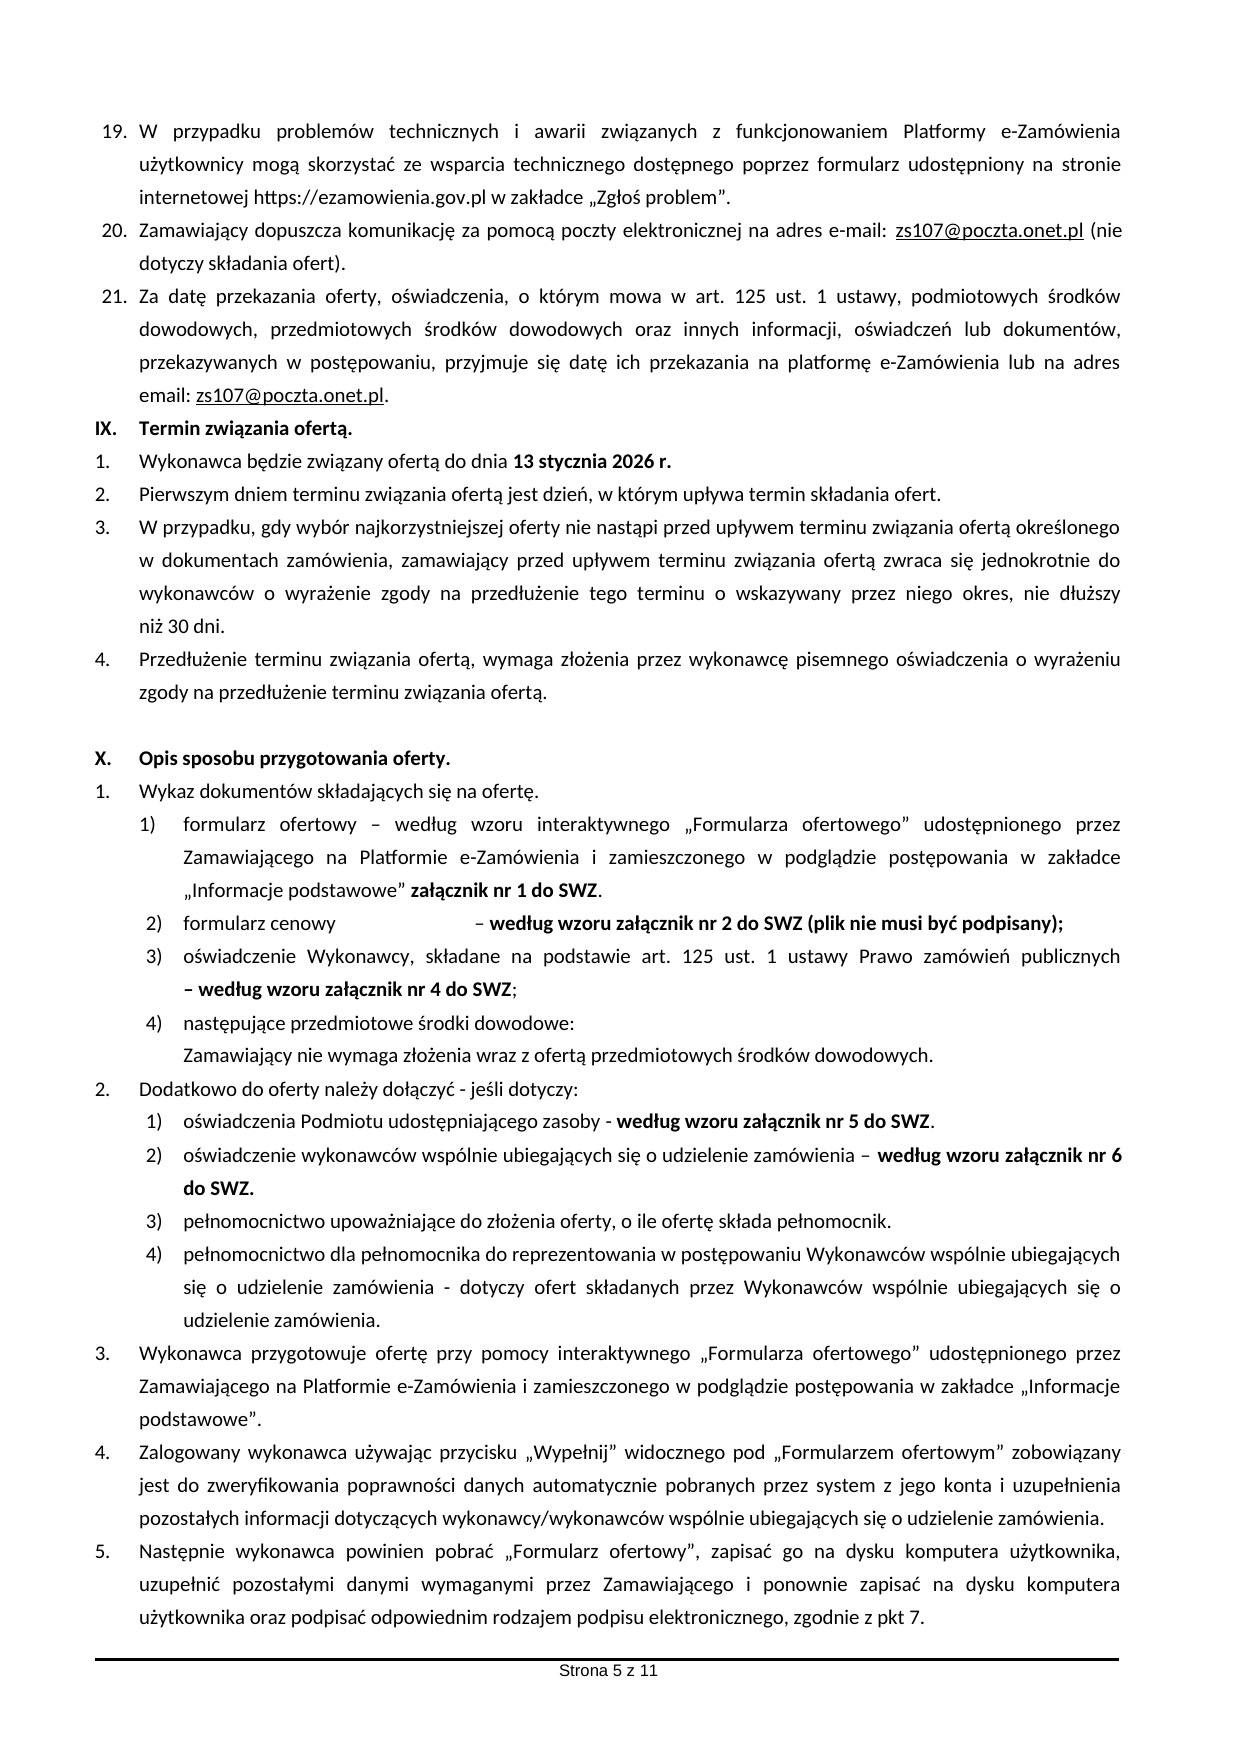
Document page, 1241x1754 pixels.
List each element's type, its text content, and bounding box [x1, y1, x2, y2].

list pełnomocnictwo upoważniające do złożenia oferty, o ile ofertę składa pełnomocnik. [146, 1208, 1122, 1233]
list Wykaz dokumentów składających się na ofertę. [94, 778, 1122, 804]
list Wykonawca przygotowuje ofertę przy pomocy interaktywnego „Formularza ofertowego” udostępnionego przez Zamawiającego na Platformie e-Zamówienia i zamieszczonego w podglądzie postępowania w zakładce „Informacje podstawowe”. [94, 1340, 1122, 1431]
list Zalogowany wykonawca używając przycisku „Wypełnij” widocznego pod „Formularzem ofertowym” zobowiązany jest do zweryfikowania poprawności danych automatycznie pobranych przez system z jego konta i uzupełnienia pozostałych informacji dotyczących wykonawcy/wykonawców wspólnie ubiegających się o udzielenie zamówienia. [94, 1439, 1122, 1530]
list Za datę przekazania oferty, oświadczenia, o którym mowa w art. 125 ust. 1 ustawy, podmiotowych środków dowodowych, przedmiotowych środków dowodowych oraz innych informacji, oświadczeń lub dokumentów, przekazywanych w postępowaniu, przyjmuje się datę ich przekazania na platformę e-Zamówienia lub na adres email: zs107@poczta.onet.pl. [101, 283, 1122, 408]
list Zamawiający dopuszcza komunikację za pomocą poczty elektronicznej na adres e-mail: zs107@poczta.onet.pl (nie dotyczy składania ofert). [101, 217, 1122, 276]
list Dodatkowo do oferty należy dołączyć - jeśli dotyczy: [94, 1076, 1122, 1101]
list oświadczenia Podmiotu udostępniającego zasoby - według wzoru załącznik nr 5 do SWZ. [146, 1109, 1122, 1134]
list oświadczenie wykonawców wspólnie ubiegających się o udzielenie zamówienia – według wzoru załącznik nr 6 do SWZ. [146, 1142, 1122, 1200]
list W przypadku problemów technicznych i awarii związanych z funkcjonowaniem Platformy e-Zamówienia użytkownicy mogą skorzystać ze wsparcia technicznego dostępnego poprzez formularz udostępniony na stronie internetowej https://ezamowienia.gov.pl w zakładce „Zgłoś problem”. [101, 118, 1122, 209]
list formularz cenowy – według wzoru załącznik nr 2 do SWZ (plik nie musi być podpisany); [146, 911, 1122, 936]
text Zamawiający nie wymaga złożenia wraz z ofertą przedmiotowych środków dowodowych. [183, 1043, 1122, 1068]
list pełnomocnictwo dla pełnomocnika do reprezentowania w postępowaniu Wykonawców wspólnie ubiegających się o udzielenie zamówienia - dotyczy ofert składanych przez Wykonawców wspólnie ubiegających się o udzielenie zamówienia. [146, 1241, 1122, 1332]
list Pierwszym dniem terminu związania ofertą jest dzień, w którym upływa termin składania ofert. [94, 481, 1122, 507]
list Opis sposobu przygotowania oferty. [94, 746, 1122, 771]
list Następnie wykonawca powinien pobrać „Formularz ofertowy”, zapisać go na dysku komputera użytkownika, uzupełnić pozostałymi danymi wymaganymi przez Zamawiającego i ponownie zapisać na dysku komputera użytkownika oraz podpisać odpowiednim rodzajem podpisu elektronicznego, zgodnie z pkt 7. [94, 1538, 1122, 1629]
list Termin związania ofertą. [94, 415, 1122, 441]
list Przedłużenie terminu związania ofertą, wymaga złożenia przez wykonawcę pisemnego oświadczenia o wyrażeniu zgody na przedłużenie terminu związania ofertą. [94, 646, 1122, 705]
list formularz ofertowy – według wzoru interaktywnego „Formularza ofertowego” udostępnionego przez Zamawiającego na Platformie e-Zamówienia i zamieszczonego w podglądzie postępowania w zakładce „Informacje podstawowe” załącznik nr 1 do SWZ. [139, 812, 1122, 903]
list Wykonawca będzie związany ofertą do dnia 13 stycznia 2026 r. [94, 448, 1122, 474]
list oświadczenie Wykonawcy, składane na podstawie art. 125 ust. 1 ustawy Prawo zamówień publicznych – według wzoru załącznik nr 4 do SWZ; [146, 944, 1122, 1002]
list W przypadku, gdy wybór najkorzystniejszej oferty nie nastąpi przed upływem terminu związania ofertą określonego w dokumentach zamówienia, zamawiający przed upływem terminu związania ofertą zwraca się jednokrotnie do wykonawców o wyrażenie zgody na przedłużenie tego terminu o wskazywany przez niego okres, nie dłuższy niż 30 dni. [94, 514, 1122, 639]
list następujące przedmiotowe środki dowodowe: [146, 1010, 1122, 1035]
